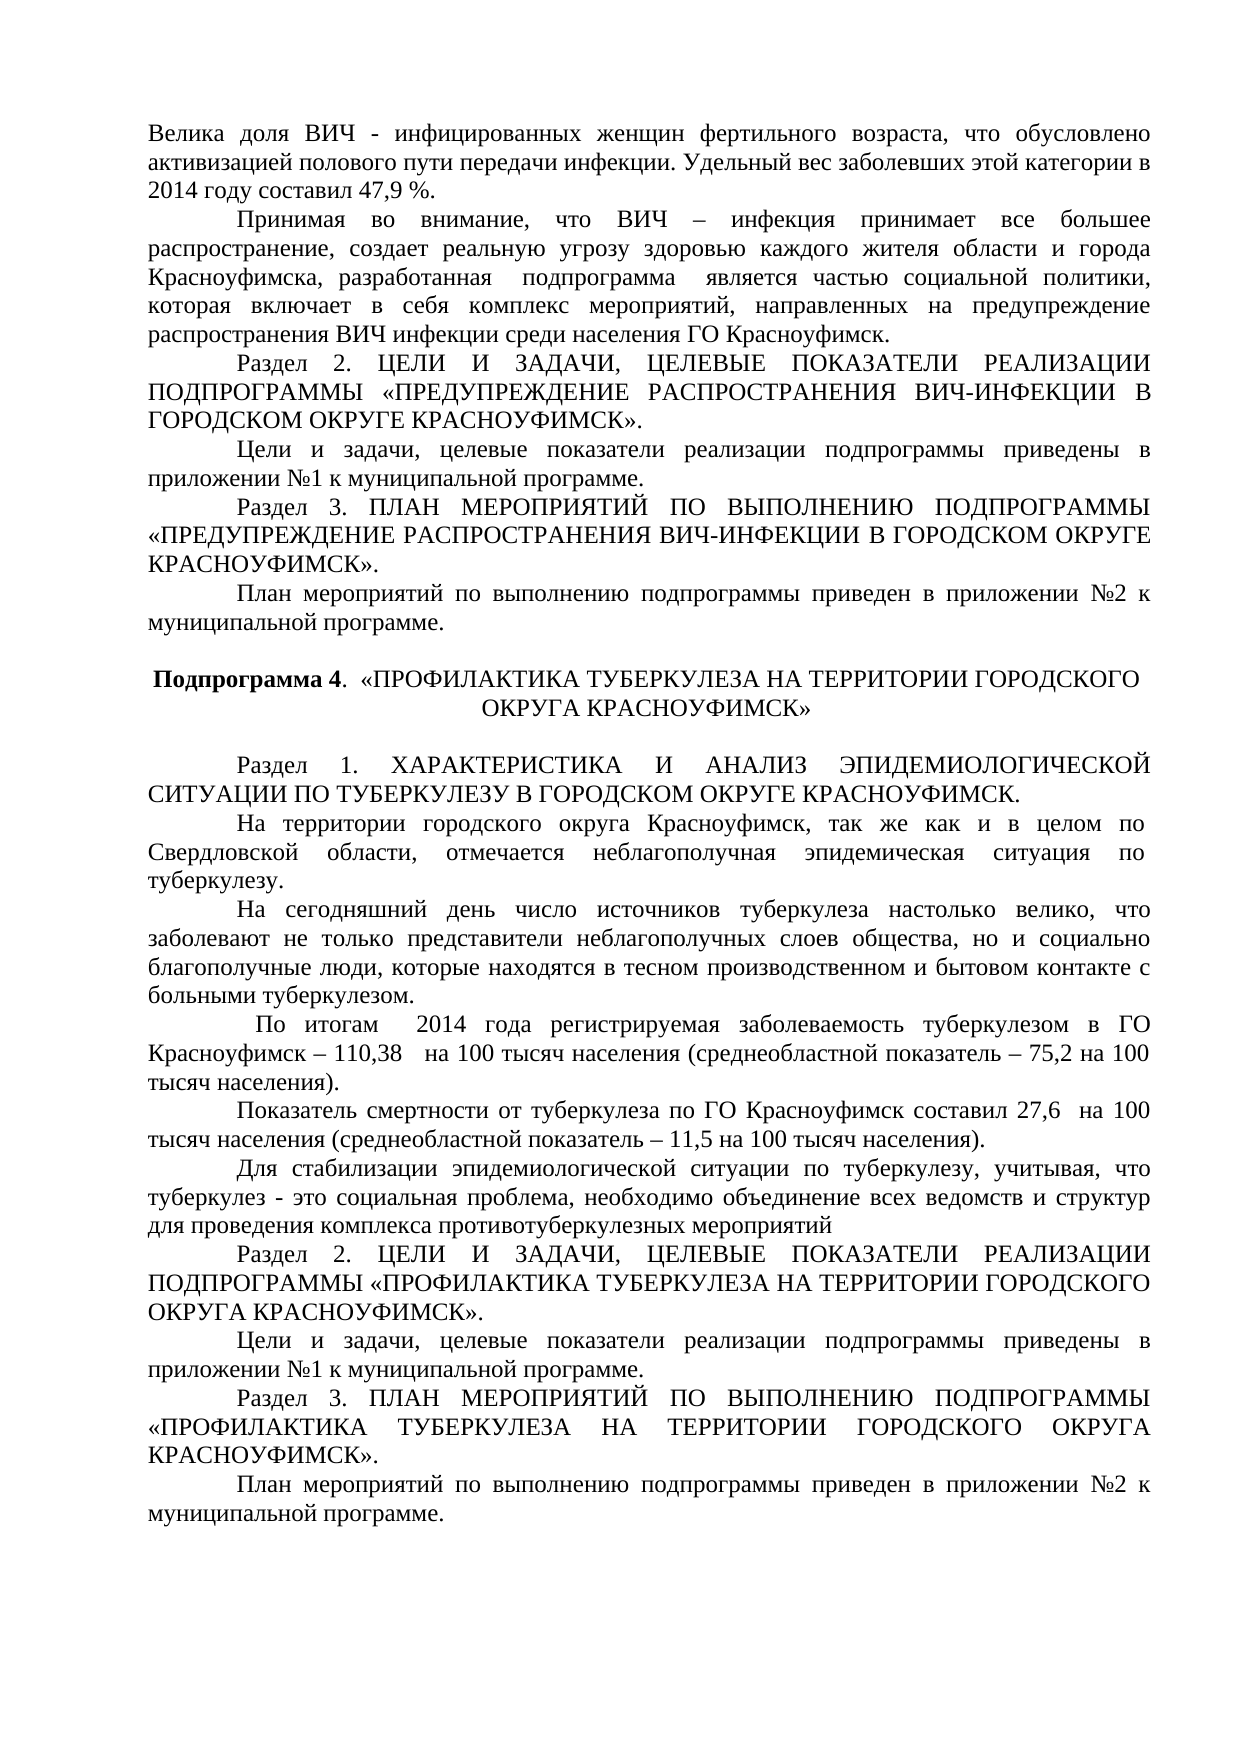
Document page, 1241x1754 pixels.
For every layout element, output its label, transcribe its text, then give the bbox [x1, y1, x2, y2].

text Показатель смертности от туберкулеза по ГО Красноуфимск составил 27,6 на 100 тысяч населения (среднеобластной показатель – 11,5 на 100 тысяч населения). [148, 1096, 1152, 1153]
text Раздел 1. ХАРАКТЕРИСТИКА И АНАЛИЗ ЭПИДЕМИОЛОГИЧЕСКОЙ СИТУАЦИИ ПО ТУБЕРКУЛЕЗУ В ГОРОДСКОМ ОКРУГЕ КРАСНОУФИМСК. [148, 751, 1152, 808]
text Раздел 2. ЦЕЛИ И ЗАДАЧИ, ЦЕЛЕВЫЕ ПОКАЗАТЕЛИ РЕАЛИЗАЦИИ ПОДПРОГРАММЫ «предупреждениЕ распространения ВИЧ-инфекциИ В ГОРОДСКОМ ОКРУГЕ КРАСНОУФИМСК». [148, 348, 1152, 434]
text На сегодняшний день число источников туберкулеза настолько велико, что заболевают не только представители неблагополучных слоев общества, но и социально благополучные люди, которые находятся в тесном производственном и бытовом контакте с больными туберкулезом. [148, 894, 1152, 1009]
text План мероприятий по выполнению подпрограммы приведен в приложении №2 к муниципальной программе. [148, 578, 1152, 636]
text На территории городского округа Красноуфимск, так же как и в целом по Свердловской области, отмечается неблагополучная эпидемическая ситуация по туберкулезу. [148, 808, 1145, 894]
text Цели и задачи, целевые показатели реализации подпрограммы приведены в приложении №1 к муниципальной программе. [148, 1326, 1152, 1383]
text Подпрограмма 4. «ПРОФИЛАКТИКА ТУБЕРКУЛЕЗА НА ТЕРРИТОРИИ ГОРОДСКОГО ОКРУГА КРАСНОУФИМСК» [148, 664, 1145, 722]
text Раздел 2. ЦЕЛИ И ЗАДАЧИ, ЦЕЛЕВЫЕ ПОКАЗАТЕЛИ РЕАЛИЗАЦИИ ПОДПРОГРАММЫ «ПРОФИЛАКТИКА ТУБЕРКУЛЕЗА НА ТЕРРИТОРИИ ГОРОДСКОГО ОКРУГА КРАСНОУФИМСК». [148, 1239, 1152, 1326]
text По итогам 2014 года регистрируемая заболеваемость туберкулезом в ГО Красноуфимск – 110,38 на 100 тысяч населения (среднеобластной показатель – 75,2 на 100 тысяч населения). [148, 1009, 1152, 1096]
text Принимая во внимание, что ВИЧ – инфекция принимает все большее распространение, создает реальную угрозу здоровью каждого жителя области и города Красноуфимска, разработанная подпрограмма является частью социальной политики, которая включает в себя комплекс мероприятий, направленных на предупреждение распространения ВИЧ инфекции среди населения ГО Красноуфимск. [148, 204, 1152, 348]
text Раздел 3. ПЛАН МЕРОПРИЯТИЙ ПО ВЫПОЛНЕНИЮ ПОДПРОГРАММЫ «ПРОФИЛАКТИКА ТУБЕРКУЛЕЗА НА ТЕРРИТОРИИ ГОРОДСКОГО ОКРУГА КРАСНОУФИМСК». [148, 1383, 1152, 1469]
text Цели и задачи, целевые показатели реализации подпрограммы приведены в приложении №1 к муниципальной программе. [148, 434, 1152, 492]
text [148, 118, 1152, 204]
text План мероприятий по выполнению подпрограммы приведен в приложении №2 к муниципальной программе. [148, 1469, 1152, 1527]
text Раздел 3. ПЛАН МЕРОПРИЯТИЙ ПО ВЫПОЛНЕНИЮ ПОДПРОГРАММЫ «предупреждениЕ распространения ВИЧ-инфекциИ В ГОРОДСКОМ ОКРУГЕ КРАСНОУФИМСК». [148, 492, 1152, 578]
text Для стабилизации эпидемиологической ситуации по туберкулезу, учитывая, что туберкулез - это социальная проблема, необходимо объединение всех ведомств и структур для проведения комплекса противотуберкулезных мероприятий [148, 1153, 1152, 1239]
